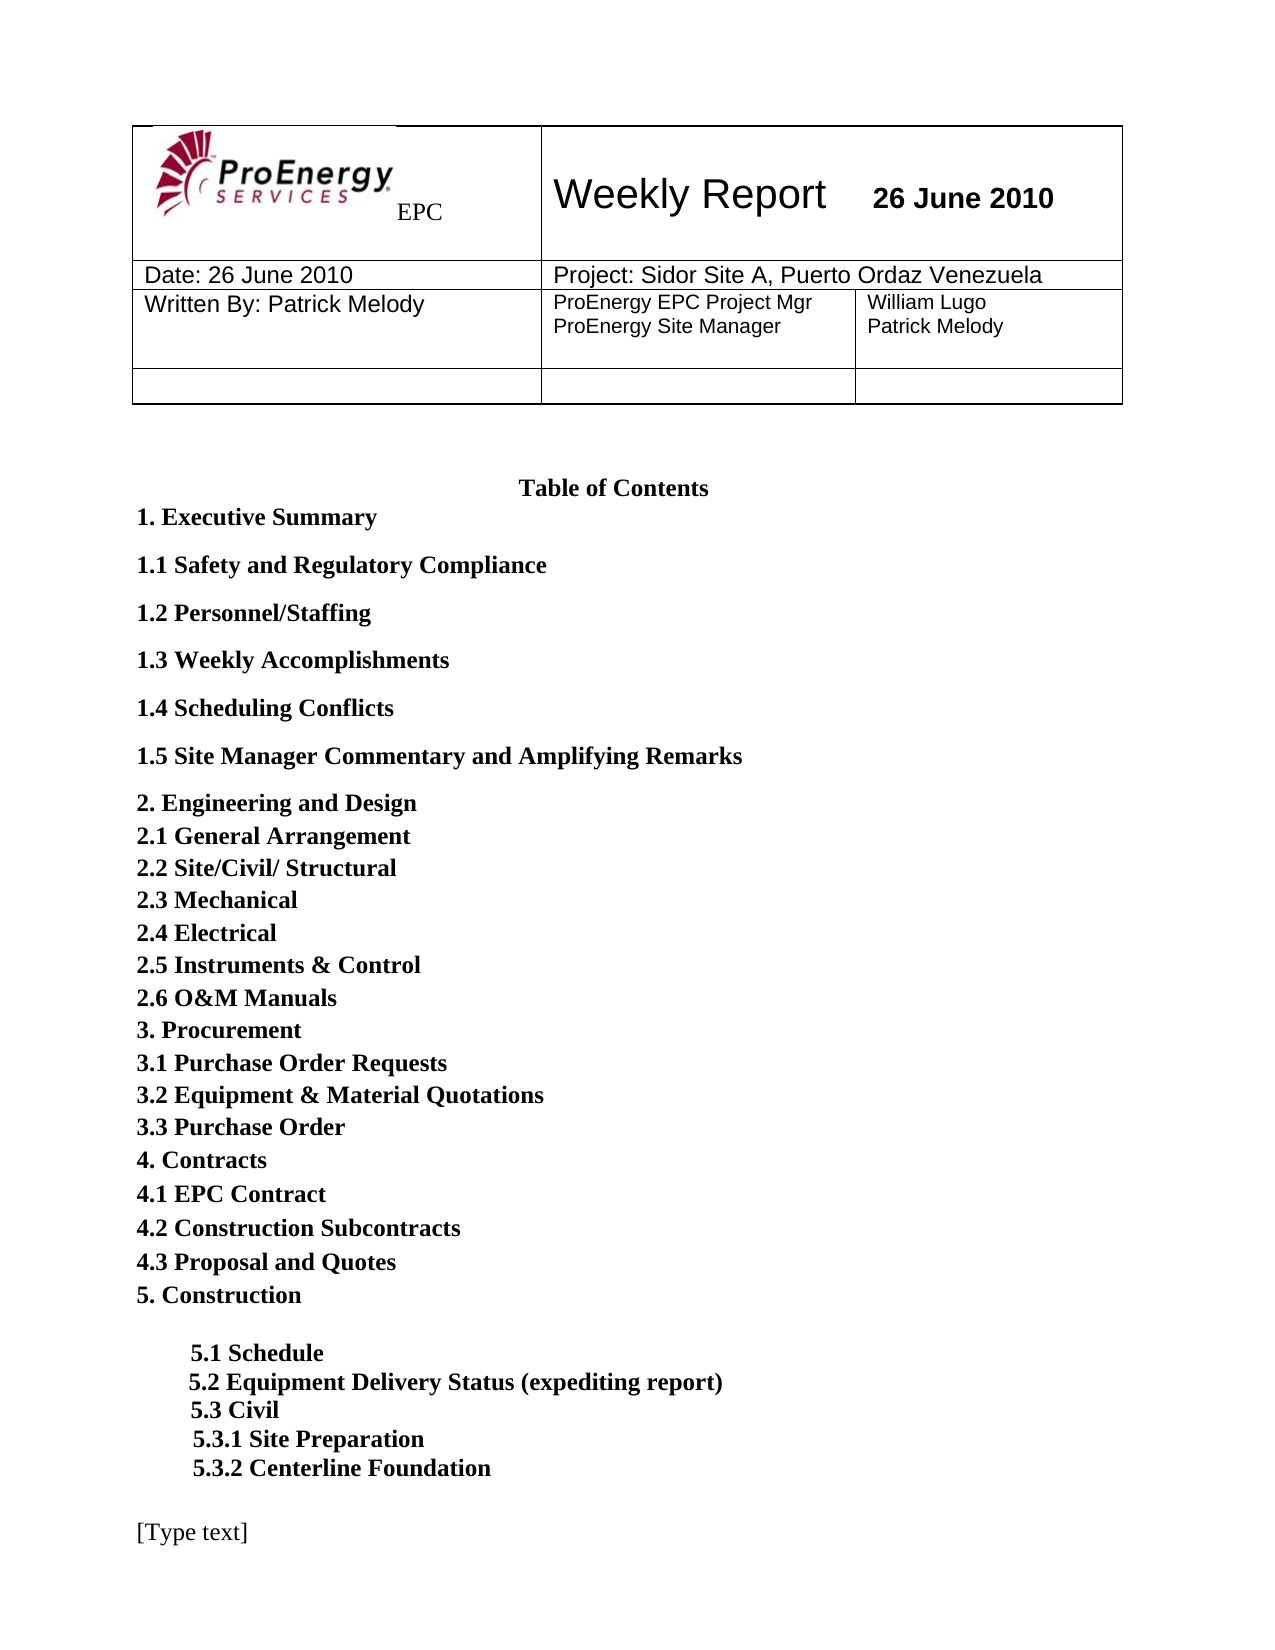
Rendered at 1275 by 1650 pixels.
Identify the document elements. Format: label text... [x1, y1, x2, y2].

text 2.3 Mechanical [136, 886, 1137, 914]
text 2.2 Site/Civil/ Structural [136, 853, 1137, 882]
text 2.6 O&M Manuals [136, 983, 1137, 1012]
text 2. Engineering and Design [136, 788, 1137, 817]
text 1.2 Personnel/Staffing [136, 598, 1137, 626]
text 5.2 Equipment Delivery Status (expediting report) [188, 1367, 1067, 1396]
text 4. Contracts [136, 1145, 1137, 1173]
text 5.3 Civil [190, 1396, 1137, 1424]
text 5.1 Schedule [190, 1338, 1137, 1367]
text 5.3.2 Centerline Foundation [136, 1453, 885, 1482]
text 4.2 Construction Subcontracts [136, 1213, 1137, 1241]
text 5.3.1 Site Preparation [136, 1424, 824, 1453]
text 1.1 Safety and Regulatory Compliance [136, 550, 1137, 579]
text 4.3 Proposal and Quotes [136, 1247, 1137, 1275]
text 1.5 Site Manager Commentary and Amplifying Remarks [136, 741, 1137, 769]
text 1.4 Scheduling Conflicts [136, 693, 1137, 722]
text 3.1 Purchase Order Requests [136, 1048, 1137, 1076]
text 1.3 Weekly Accomplishments [136, 645, 1137, 674]
text 4.1 EPC Contract [136, 1179, 1137, 1207]
text 2.1 General Arrangement [136, 821, 1137, 849]
text Table of Contents [518, 473, 1118, 502]
text 3. Procurement [136, 1015, 1137, 1044]
text 1. Executive Summary [136, 502, 1137, 531]
text 3.3 Purchase Order [136, 1112, 1137, 1141]
text 3.2 Equipment & Material Quotations [136, 1080, 1137, 1109]
picture [152, 126, 397, 221]
text 5. Construction [136, 1281, 1137, 1309]
text 2.4 Electrical [136, 918, 1137, 947]
text 2.5 Instruments & Control [136, 950, 1137, 979]
